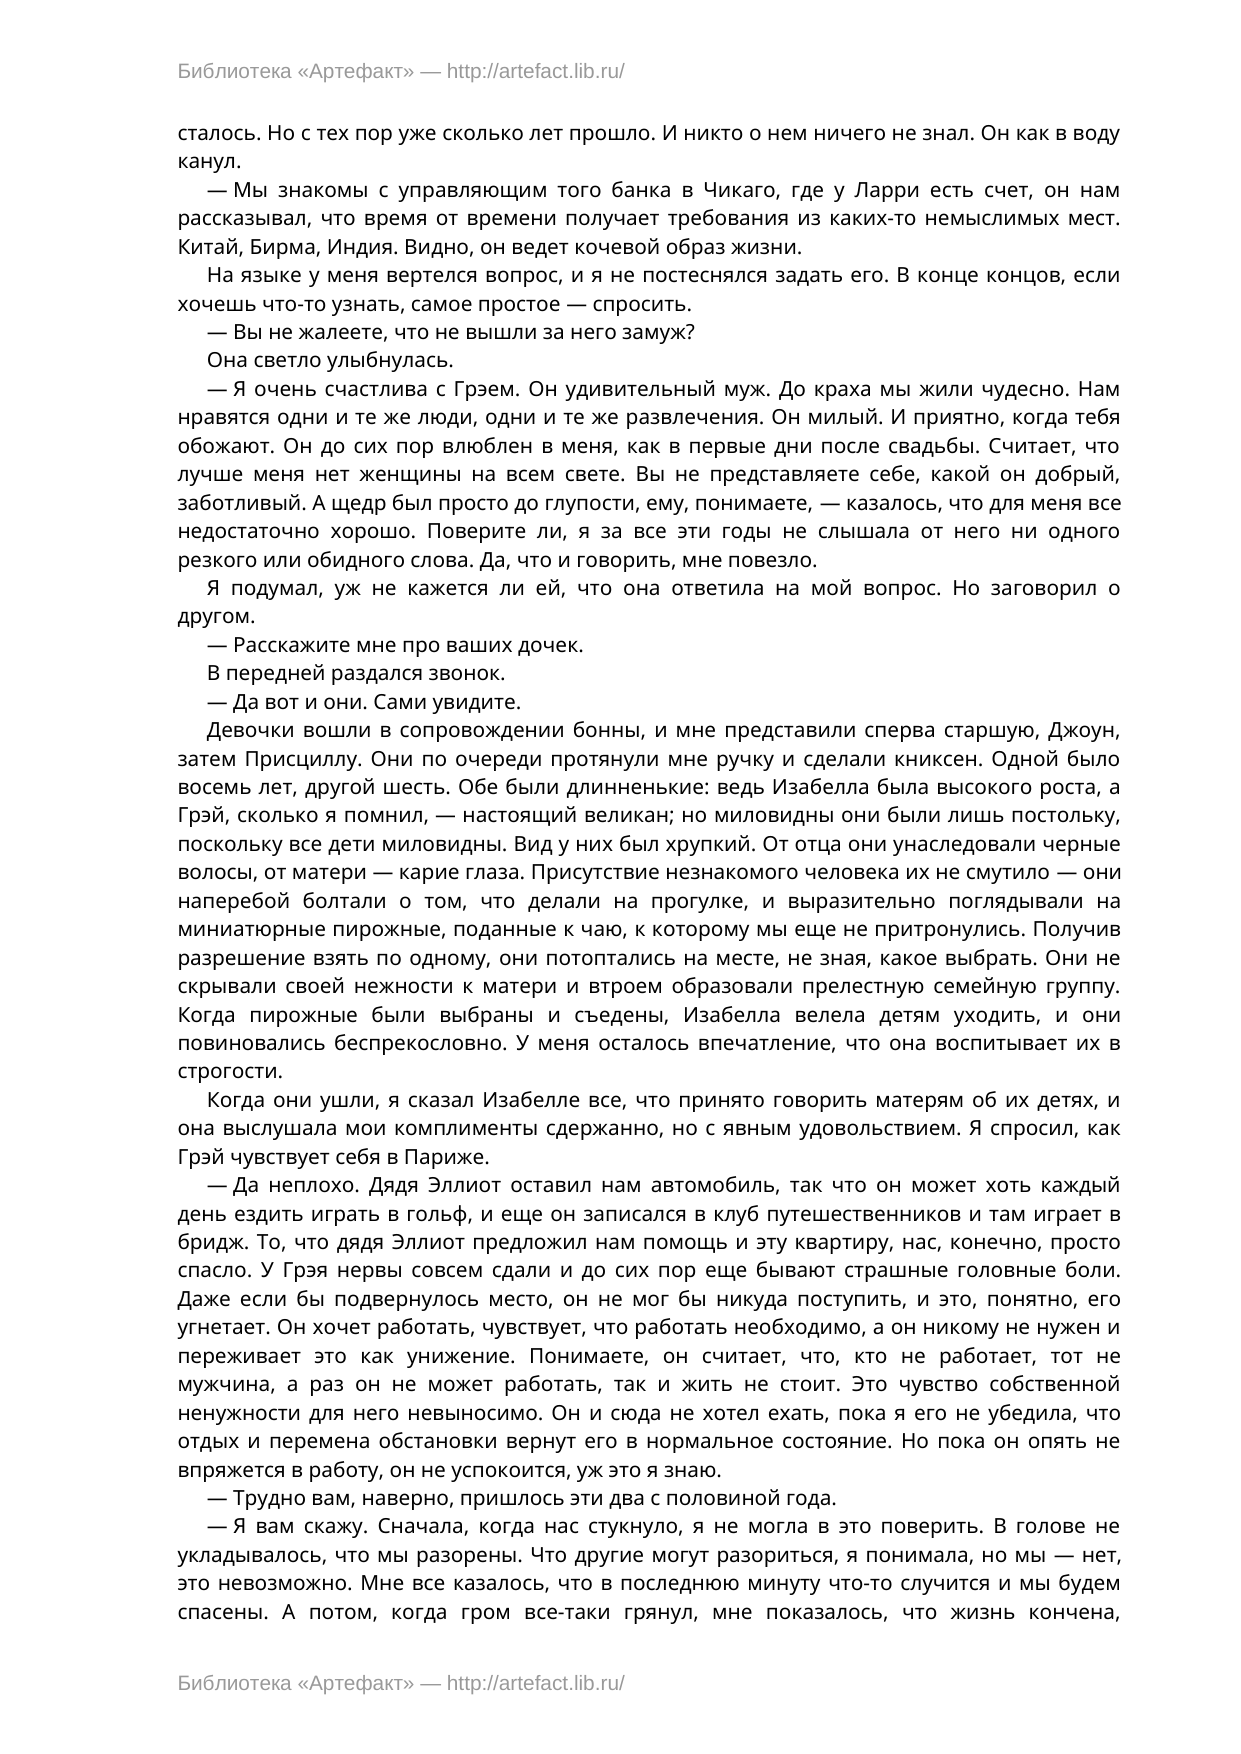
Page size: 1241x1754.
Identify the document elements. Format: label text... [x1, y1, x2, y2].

text — Я очень счастлива с Грэем. Он удивительный муж. До краха мы жили чудесно. Нам нравятся одни и те же люди, одни и те же развлечения. Он милый. И приятно, когда тебя обожают. Он до сих пор влюблен в меня, как в первые дни после свадьбы. Считает, что лучше меня нет женщины на всем свете. Вы не представляете себе, какой он добрый, заботливый. А щедр был просто до глупости, ему, понимаете, — казалось, что для меня все недостаточно хорошо. Поверите ли, я за все эти годы не слышала от него ни одного резкого или обидного слова. Да, что и говорить, мне повезло. [177, 374, 1122, 573]
text — Расскажите мне про ваших дочек. [177, 630, 1122, 658]
text — Трудно вам, наверно, пришлось эти два с половиной года. [177, 1483, 1122, 1512]
text Она светло улыбнулась. [177, 346, 1122, 374]
text — Да неплохо. Дядя Эллиот оставил нам автомобиль, так что он может хоть каждый день ездить играть в гольф, и еще он записался в клуб путешественников и там играет в бридж. То, что дядя Эллиот предложил нам помощь и эту квартиру, нас, конечно, просто спасло. У Грэя нервы совсем сдали и до сих пор еще бывают страшные головные боли. Даже если бы подвернулось место, он не мог бы никуда поступить, и это, понятно, его угнетает. Он хочет работать, чувствует, что работать необходимо, а он никому не нужен и переживает это как унижение. Понимаете, он считает, что, кто не работает, тот не мужчина, а раз он не может работать, так и жить не стоит. Это чувство собственной ненужности для него невыносимо. Он и сюда не хотел ехать, пока я его не убедила, что отдых и перемена обстановки вернут его в нормальное состояние. Но пока он опять не впряжется в работу, он не успокоится, уж это я знаю. [177, 1170, 1122, 1483]
text Девочки вошли в сопровождении бонны, и мне представили сперва старшую, Джоун, затем Присциллу. Они по очереди протянули мне ручку и сделали книксен. Одной было восемь лет, другой шесть. Обе были длинненькие: ведь Изабелла была высокого роста, а Грэй, сколько я помнил, — настоящий великан; но миловидны они были лишь постольку, поскольку все дети миловидны. Вид у них был хрупкий. От отца они унаследовали черные волосы, от матери — карие глаза. Присутствие незнакомого человека их не смутило — они наперебой болтали о том, что делали на прогулке, и выразительно поглядывали на миниатюрные пирожные, поданные к чаю, к которому мы еще не притронулись. Получив разрешение взять по одному, они потоптались на месте, не зная, какое выбрать. Они не скрывали своей нежности к матери и втроем образовали прелестную семейную группу. Когда пирожные были выбраны и съедены, Изабелла велела детям уходить, и они повиновались беспрекословно. У меня осталось впечатление, что она воспитывает их в строгости. [177, 715, 1122, 1085]
text — Да вот и они. Сами увидите. [177, 687, 1122, 715]
text Я подумал, уж не кажется ли ей, что она ответила на мой вопрос. Но заговорил о другом. [177, 573, 1122, 630]
text — Вы не жалеете, что не вышли за него замуж? [177, 317, 1122, 346]
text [177, 118, 1122, 175]
text На языке у меня вертелся вопрос, и я не постеснялся задать его. В конце концов, если хочешь что-то узнать, самое простое — спросить. [177, 260, 1122, 317]
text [177, 1512, 1122, 1625]
text Когда они ушли, я сказал Изабелле все, что принято говорить матерям об их детях, и она выслушала мои комплименты сдержанно, но с явным удовольствием. Я спросил, как Грэй чувствует себя в Париже. [177, 1085, 1122, 1170]
text В передней раздался звонок. [177, 658, 1122, 687]
text — Мы знакомы с управляющим того банка в Чикаго, где у Ларри есть счет, он нам рассказывал, что время от времени получает требования из каких-то немыслимых мест. Китай, Бирма, Индия. Видно, он ведет кочевой образ жизни. [177, 175, 1122, 260]
